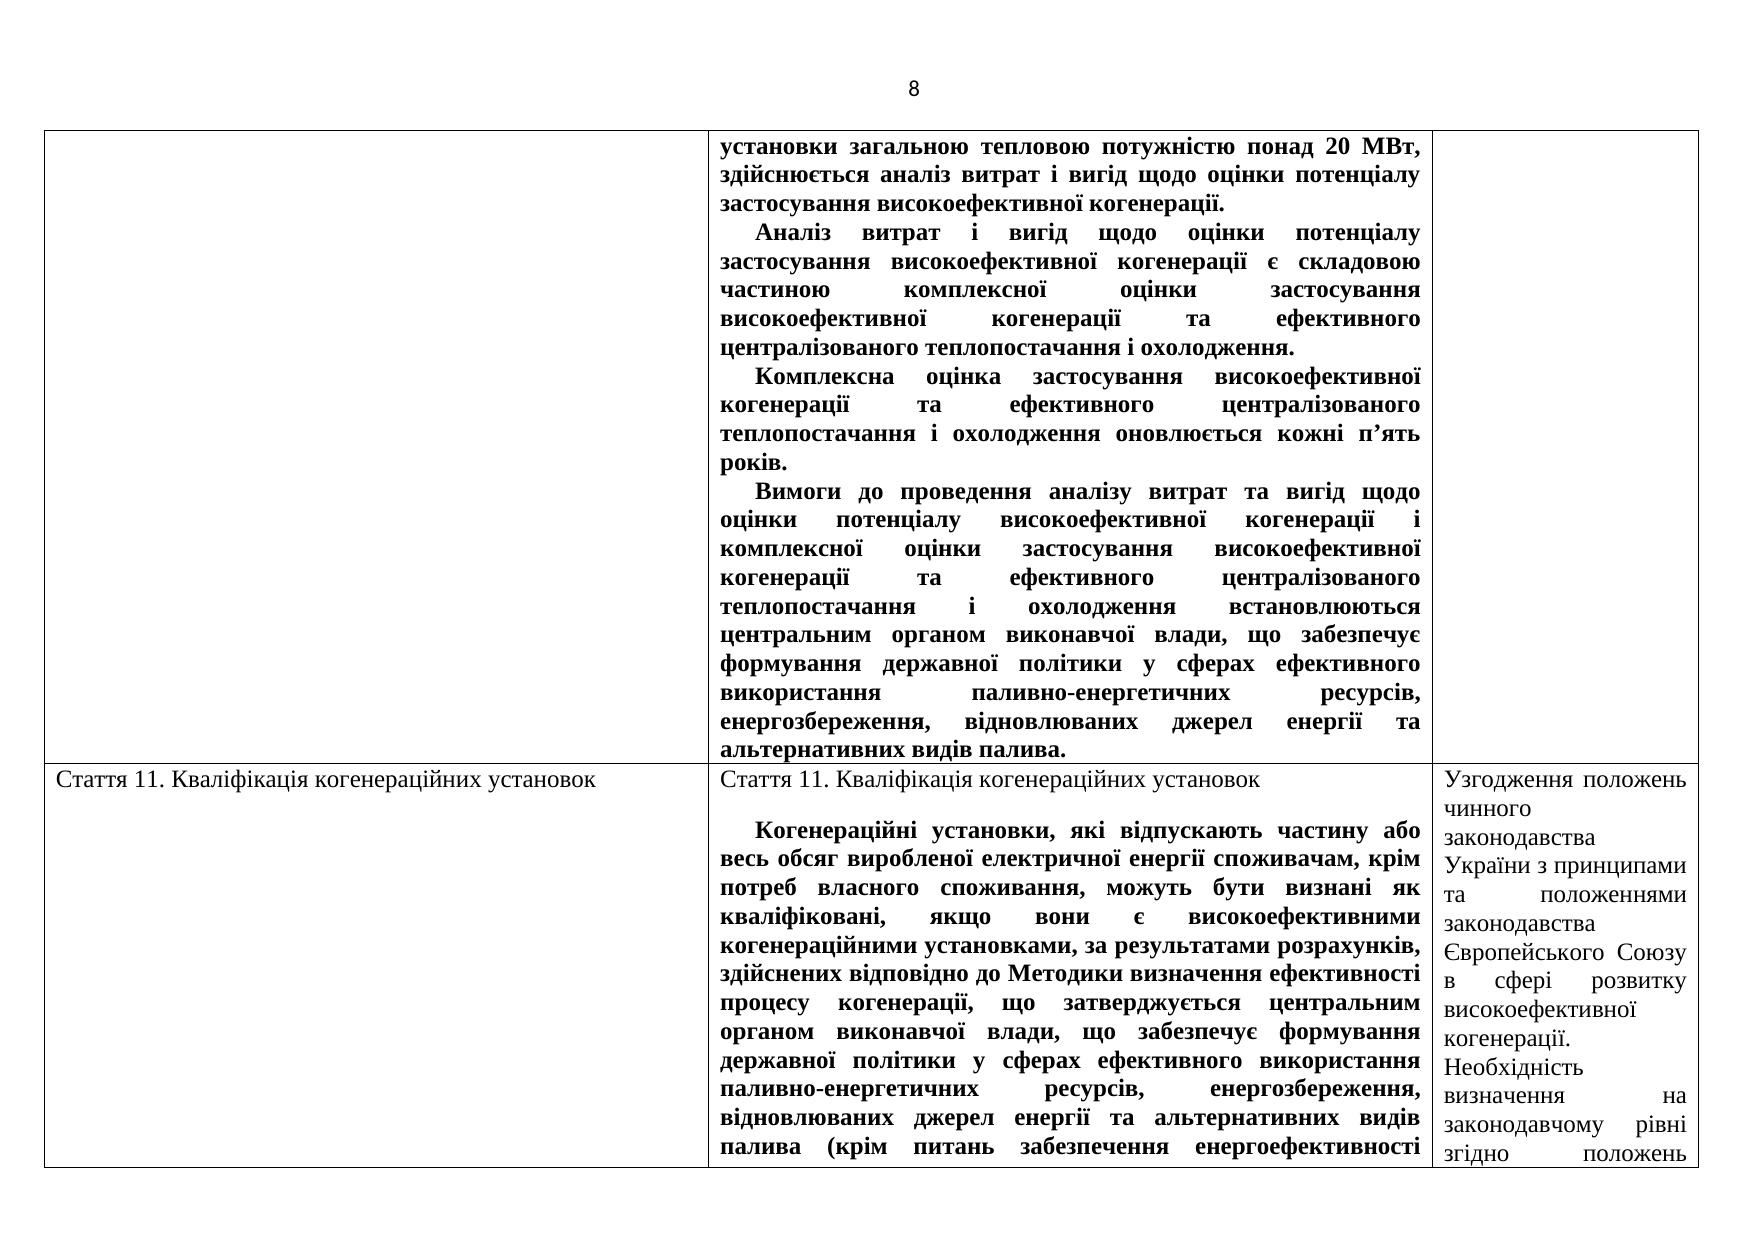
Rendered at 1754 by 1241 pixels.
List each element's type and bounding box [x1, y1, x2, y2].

table_cell [709, 131, 1432, 763]
table_cell [1433, 131, 1698, 763]
table_cell [45, 764, 708, 1167]
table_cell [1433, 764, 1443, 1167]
table_cell [709, 764, 1432, 1167]
table_cell [45, 131, 708, 763]
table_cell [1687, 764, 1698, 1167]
